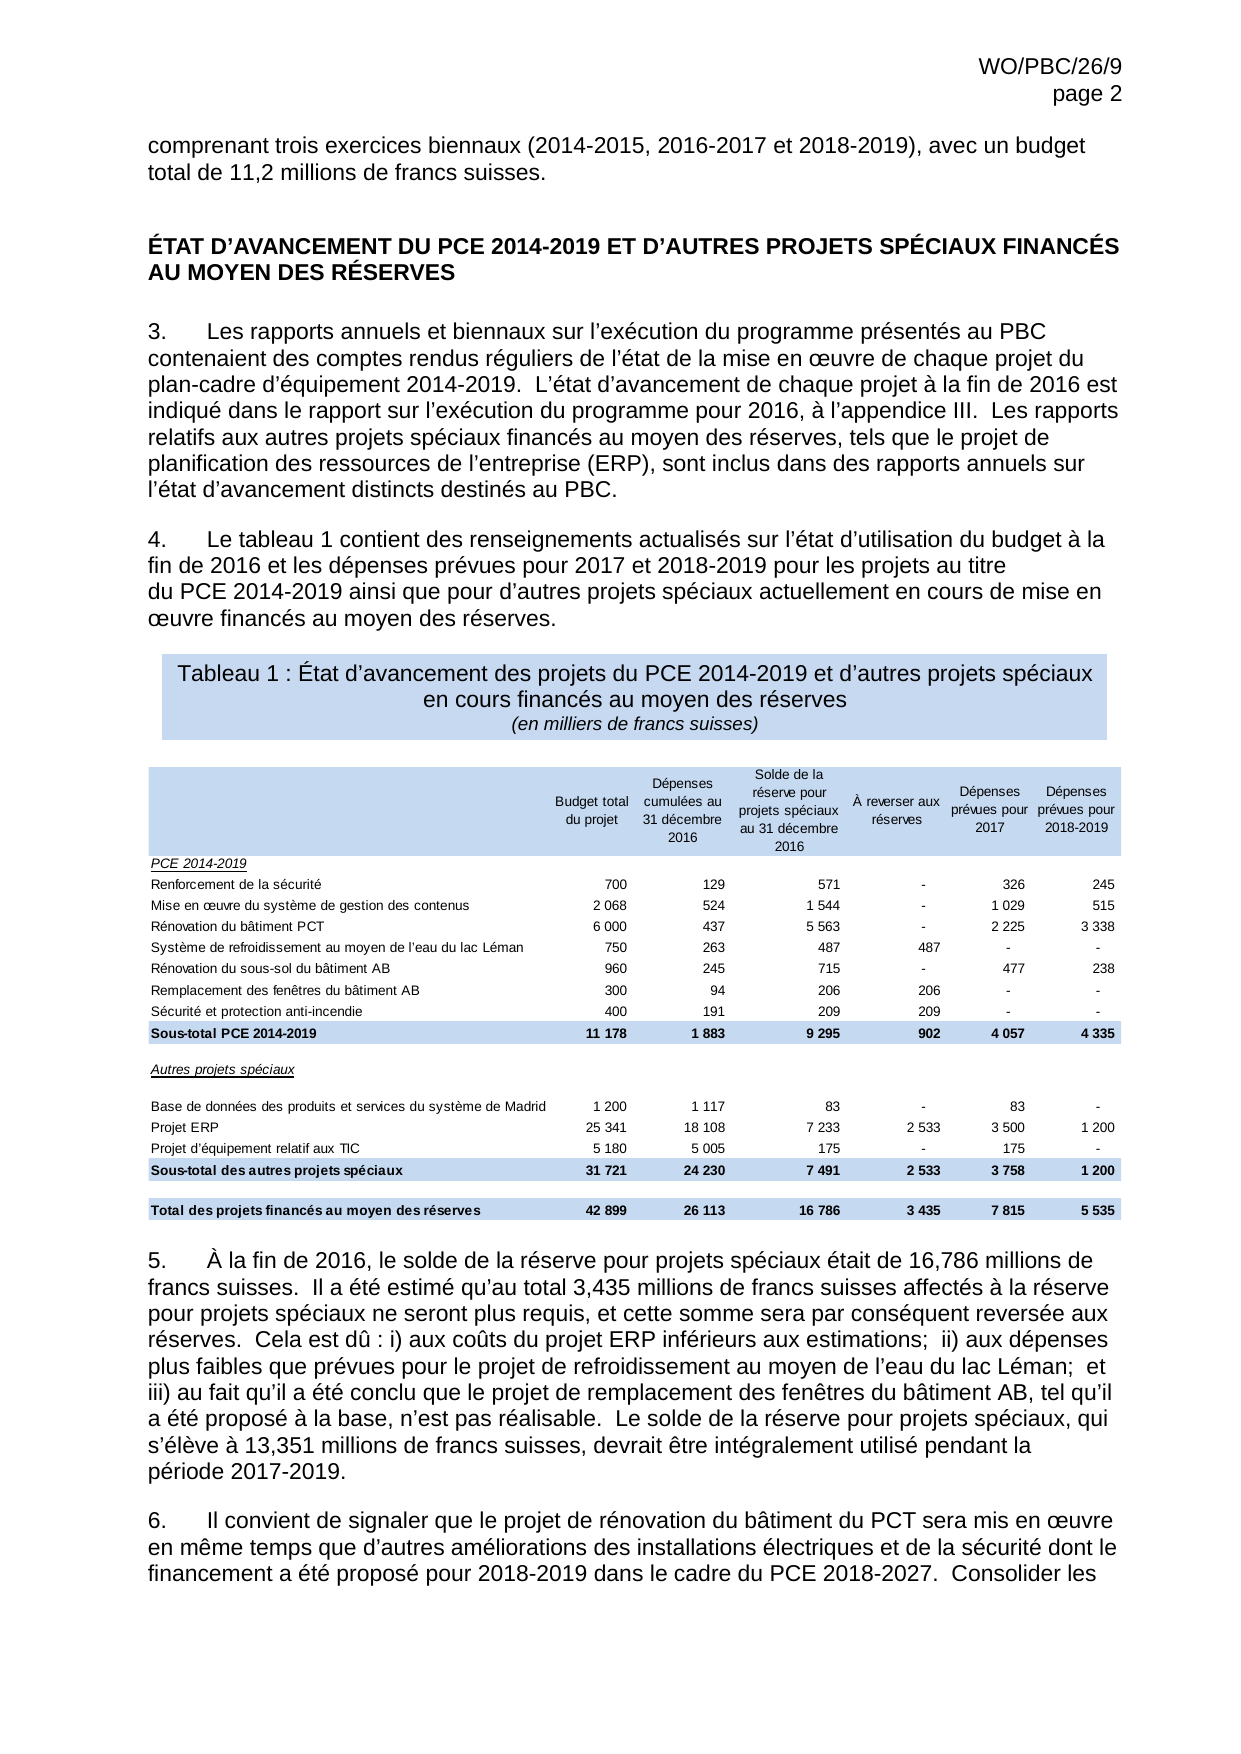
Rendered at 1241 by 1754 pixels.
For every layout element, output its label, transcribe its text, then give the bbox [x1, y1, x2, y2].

text Le tableau 1 contient des renseignements actualisés sur l’état d’utilisation du budget à la fin de 2016 et les dépenses prévues pour 2017 et 2018-2019 pour les projets au titre du PCE 2014-2019 ainsi que pour d’autres projets spéciaux actuellement en cours de mise en œuvre financés au moyen des réserves. [148, 526, 1122, 631]
subtitle État d’avancement du PCE 2014-2019 et d’autres projets spéciaux financés au moyen des réserves [148, 233, 1122, 286]
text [148, 132, 1122, 185]
text À la fin de 2016, le solde de la réserve pour projets spéciaux était de 16,786 millions de francs suisses. Il a été estimé qu’au total 3,435 millions de francs suisses affectés à la réserve pour projets spéciaux ne seront plus requis, et cette somme sera par conséquent reversée aux réserves. Cela est dû : i) aux coûts du projet ERP inférieurs aux estimations; ii) aux dépenses plus faibles que prévues pour le projet de refroidissement au moyen de l’eau du lac Léman; et iii) au fait qu’il a été conclu que le projet de remplacement des fenêtres du bâtiment AB, tel qu’il a été proposé à la base, n’est pas réalisable. Le solde de la réserve pour projets spéciaux, qui s’élève à 13,351 millions de francs suisses, devrait être intégralement utilisé pendant la période 2017-2019. [148, 1247, 1122, 1484]
text Les rapports annuels et biennaux sur l’exécution du programme présentés au PBC contenaient des comptes rendus réguliers de l’état de la mise en œuvre de chaque projet du plan-cadre d’équipement 2014-2019. L’état d’avancement de chaque projet à la fin de 2016 est indiqué dans le rapport sur l’exécution du programme pour 2016, à l’appendice III. Les rapports relatifs aux autres projets spéciaux financés au moyen des réserves, tels que le projet de planification des ressources de l’entreprise (ERP), sont inclus dans des rapports annuels sur l’état d’avancement distincts destinés au PBC. [148, 318, 1122, 503]
table_header Tableau 1 : État d’avancement des projets du PCE 2014-2019 et d’autres projets spéciaux en cours financés au moyen des réserves (en milliers de francs suisses) [162, 654, 1107, 740]
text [148, 1507, 1122, 1586]
